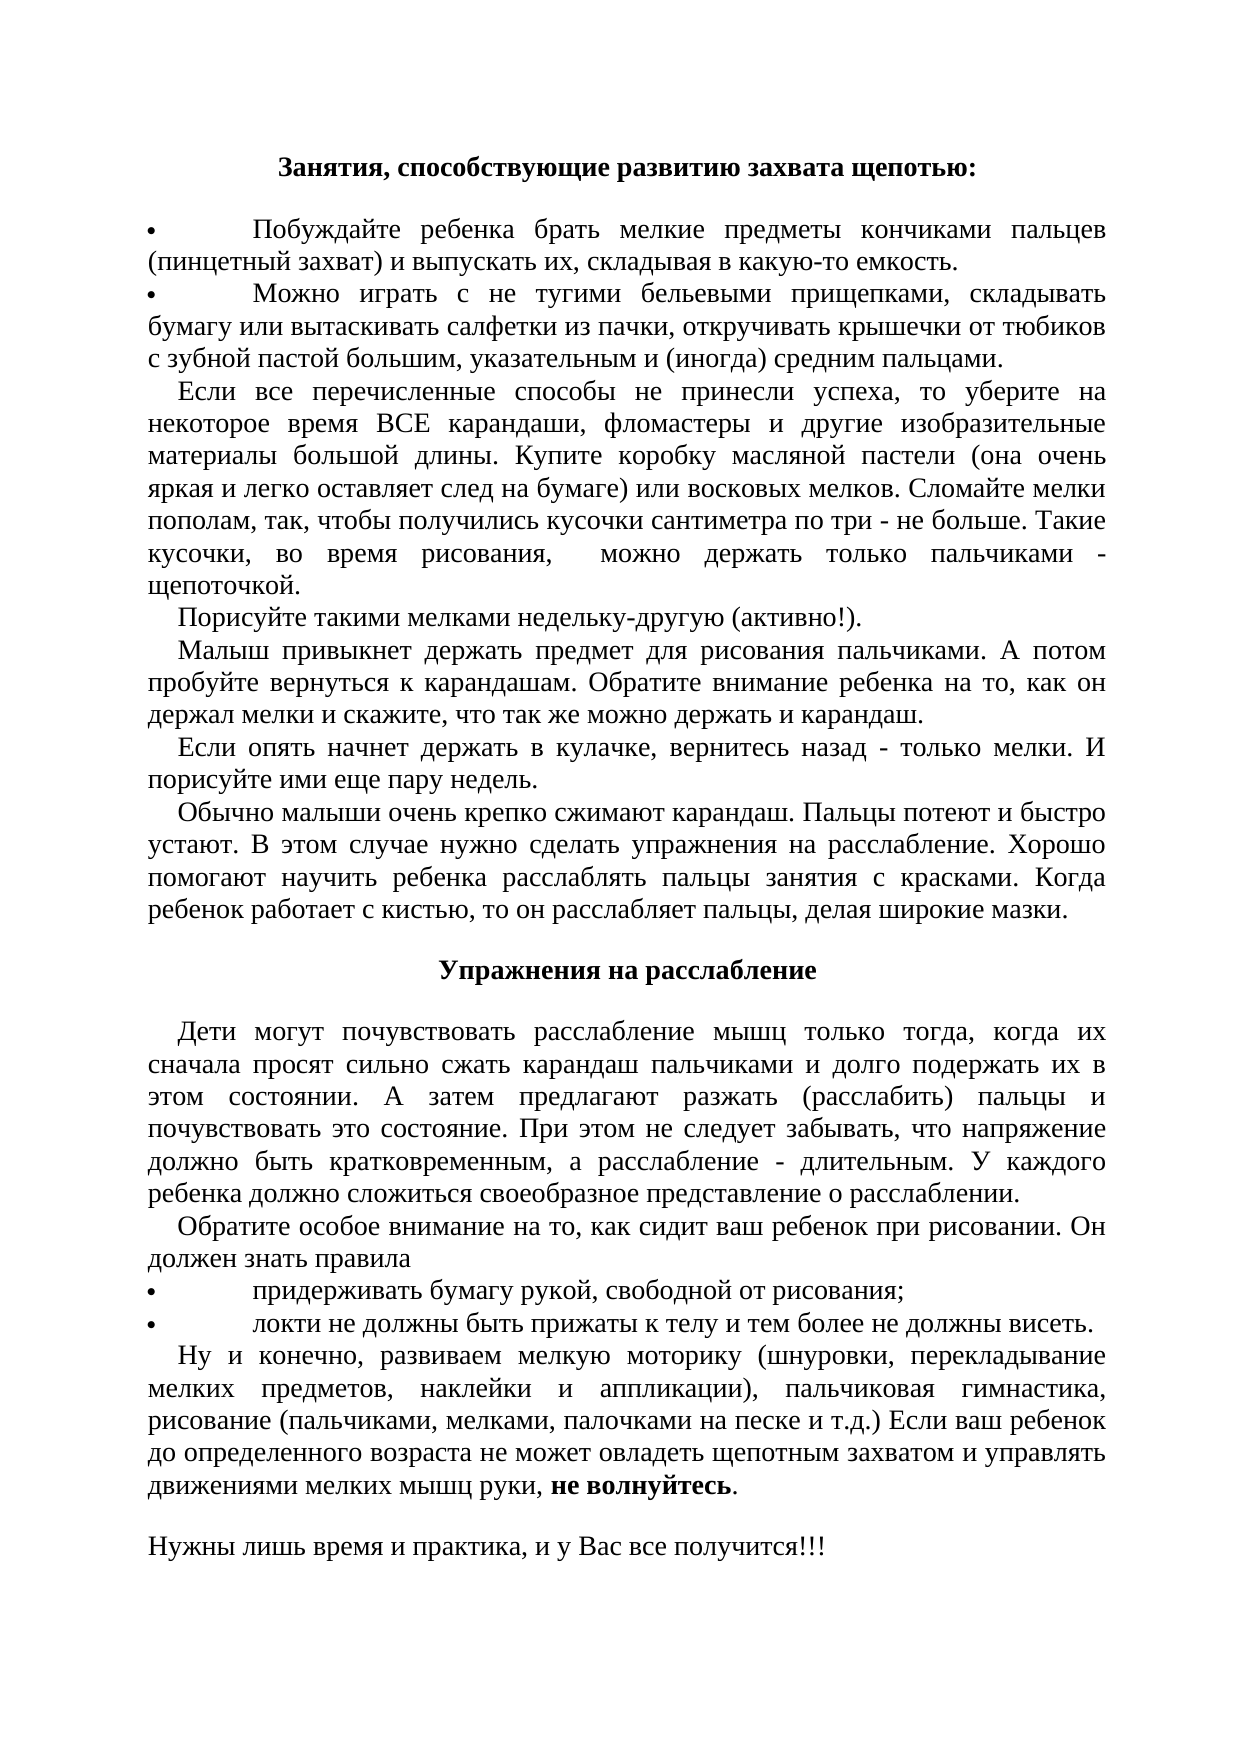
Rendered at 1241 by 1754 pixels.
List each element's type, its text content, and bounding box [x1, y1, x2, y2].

text Если опять начнет держать в кулачке, вернитесь назад - только мелки. И порисуйте ими еще пару недель. [148, 730, 1107, 795]
text Нужны лишь время и практика, и у Вас все получится!!! [148, 1529, 1107, 1561]
text Если все перечисленные способы не принесли успеха, то уберите на некоторое время ВСЕ карандаши, фломастеры и другие изобразительные материалы большой длины. Купите коробку масляной пастели (она очень яркая и легко оставляет след на бумаге) или восковых мелков. Сломайте мелки пополам, так, чтобы получились кусочки сантиметра по три - не больше. Такие кусочки, во время рисования, можно держать только пальчиками - щепоточкой. [148, 374, 1107, 600]
text Малыш привыкнет держать предмет для рисования пальчиками. А потом пробуйте вернуться к карандашам. Обратите внимание ребенка на то, как он держал мелки и скажите, что так же можно держать и карандаш. [148, 633, 1107, 730]
list локти не должны быть прижаты к телу и тем более не должны висеть. [148, 1306, 1107, 1338]
list Можно играть с не тугими бельевыми прищепками, складывать бумагу или вытаскивать салфетки из пачки, откручивать крышечки от тюбиков с зубной пастой большим, указательным и (иногда) средним пальцами. [148, 276, 1107, 374]
text Занятия, способствующие развитию захвата щепотью: [148, 151, 1107, 183]
text Дети могут почувствовать расслабление мышц только тогда, когда их сначала просят сильно сжать карандаш пальчиками и долго подержать их в этом состоянии. А затем предлагают разжать (расслабить) пальцы и почувствовать это состояние. При этом не следует забывать, что напряжение должно быть кратковременным, а расслабление - длительным. У каждого ребенка должно сложиться своеобразное представление о расслаблении. [148, 1014, 1107, 1209]
list Побуждайте ребенка брать мелкие предметы кончиками пальцев (пинцетный захват) и выпускать их, складывая в какую-то емкость. [148, 212, 1107, 276]
text Обратите особое внимание на то, как сидит ваш ребенок при рисовании. Он должен знать правила [148, 1209, 1107, 1273]
list придерживать бумагу рукой, свободной от рисования; [148, 1273, 1107, 1306]
text Ну и конечно, развиваем мелкую моторику (шнуровки, перекладывание мелких предметов, наклейки и аппликации), пальчиковая гимнастика, рисование (пальчиками, мелками, палочками на песке и т.д.) Если ваш ребенок до определенного возраста не может овладеть щепотным захватом и управлять движениями мелких мышц руки, не волнуйтесь. [148, 1338, 1107, 1500]
text Обычно малыши очень крепко сжимают карандаш. Пальцы потеют и быстро устают. В этом случае нужно сделать упражнения на расслабление. Хорошо помогают научить ребенка расслаблять пальцы занятия с красками. Когда ребенок работает с кистью, то он расслабляет пальцы, делая широкие мазки. [148, 795, 1107, 924]
text Порисуйте такими мелками недельку-другую (активно!). [148, 600, 1107, 633]
text Упражнения на расслабление [148, 953, 1107, 986]
